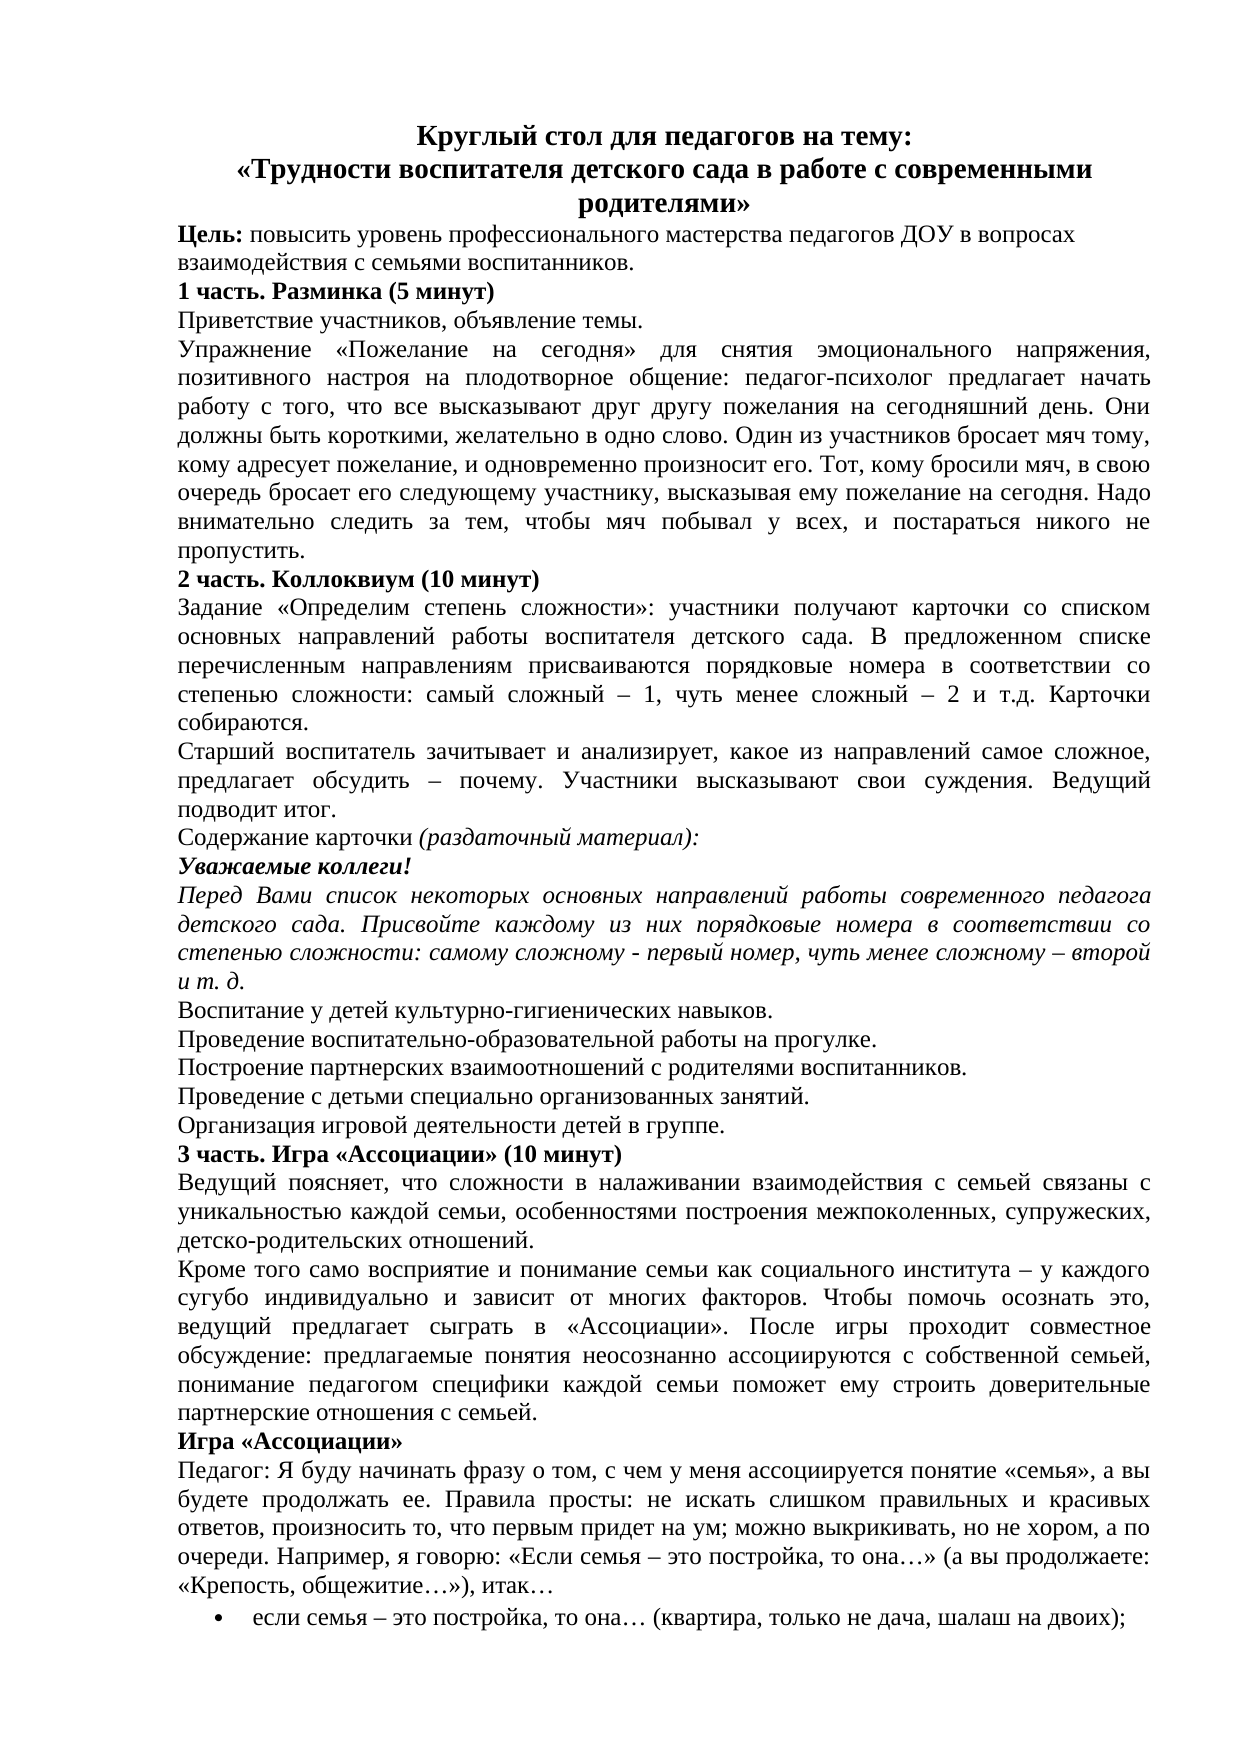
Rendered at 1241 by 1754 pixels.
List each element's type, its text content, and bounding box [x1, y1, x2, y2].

text Содержание карточки (раздаточный материал): [177, 822, 1152, 851]
text Цель: повысить уровень профессионального мастерства педагогов ДОУ в вопросах взаимодействия с семьями воспитанников. [177, 219, 1152, 276]
text Проведение с детьми специально организованных занятий. [177, 1081, 1152, 1110]
text Организация игровой деятельности детей в группе. [177, 1110, 1152, 1139]
text Уважаемые коллеги! [177, 851, 1152, 880]
text 3 часть. Игра «Ассоциации» (10 минут) [177, 1139, 1152, 1167]
text Ведущий поясняет, что сложности в налаживании взаимодействия с семьей связаны с уникальностью каждой семьи, особенностями построения межпоколенных, супружеских, детско-родительских отношений. [177, 1167, 1152, 1254]
text Педагог: Я буду начинать фразу о том, с чем у меня ассоциируется понятие «семья», а вы будете продолжать ее. Правила просты: не искать слишком правильных и красивых ответов, произносить то, что первым придет на ум; можно выкрикивать, но не хором, а по очереди. Например, я говорю: «Если семья – это постройка, то она…» (а вы продолжаете: «Крепость, общежитие…»), итак… [177, 1455, 1152, 1599]
text Проведение воспитательно-образовательной работы на прогулке. [177, 1024, 1152, 1052]
text Игра «Ассоциации» [177, 1426, 1152, 1455]
text Круглый стол для педагогов на тему: [177, 118, 1152, 152]
text «Трудности воспитателя детского сада в работе с современными родителями» [177, 152, 1152, 219]
text 2 часть. Коллоквиум (10 минут) [177, 564, 1152, 592]
text 1 часть. Разминка (5 минут) [177, 276, 1152, 305]
text Построение партнерских взаимоотношений с родителями воспитанников. [177, 1052, 1152, 1081]
text Старший воспитатель зачитывает и анализирует, какое из направлений самое сложное, предлагает обсудить – почему. Участники высказывают свои суждения. Ведущий подводит итог. [177, 736, 1152, 822]
text Воспитание у детей культурно-гигиенических навыков. [177, 995, 1152, 1024]
text Приветствие участников, объявление темы. [177, 305, 1152, 334]
text Кроме того само восприятие и понимание семьи как социального института – у каждого сугубо индивидуально и зависит от многих факторов. Чтобы помочь осознать это, ведущий предлагает сыграть в «Ассоциации». После игры проходит совместное обсуждение: предлагаемые понятия неосознанно ассоциируются с собственной семьей, понимание педагогом специфики каждой семьи поможет ему строить доверительные партнерские отношения с семьей. [177, 1254, 1152, 1426]
text Перед Вами список некоторых основных направлений работы современного педагога детского сада. Присвойте каждому из них порядковые номера в соответствии со степенью сложности: самому сложному - первый номер, чуть менее сложному – второй и т. д. [177, 880, 1152, 995]
text Задание «Определим степень сложности»: участники получают карточки со списком основных направлений работы воспитателя детского сада. В предложенном списке перечисленным направлениям присваиваются порядковые номера в соответствии со степенью сложности: самый сложный – 1, чуть менее сложный – 2 и т.д. Карточки собираются. [177, 592, 1152, 736]
list если семья – это постройка, то она… (квартира, только не дача, шалаш на двоих); [215, 1602, 1152, 1631]
text Упражнение «Пожелание на сегодня» для снятия эмоционального напряжения, позитивного настроя на плодотворное общение: педагог-психолог предлагает начать работу с того, что все высказывают друг другу пожелания на сегодняшний день. Они должны быть короткими, желательно в одно слово. Один из участников бросает мяч тому, кому адресует пожелание, и одновременно произносит его. Тот, кому бросили мяч, в свою очередь бросает его следующему участнику, высказывая ему пожелание на сегодня. Надо внимательно следить за тем, чтобы мяч побывал у всех, и постараться никого не пропустить. [177, 334, 1152, 564]
